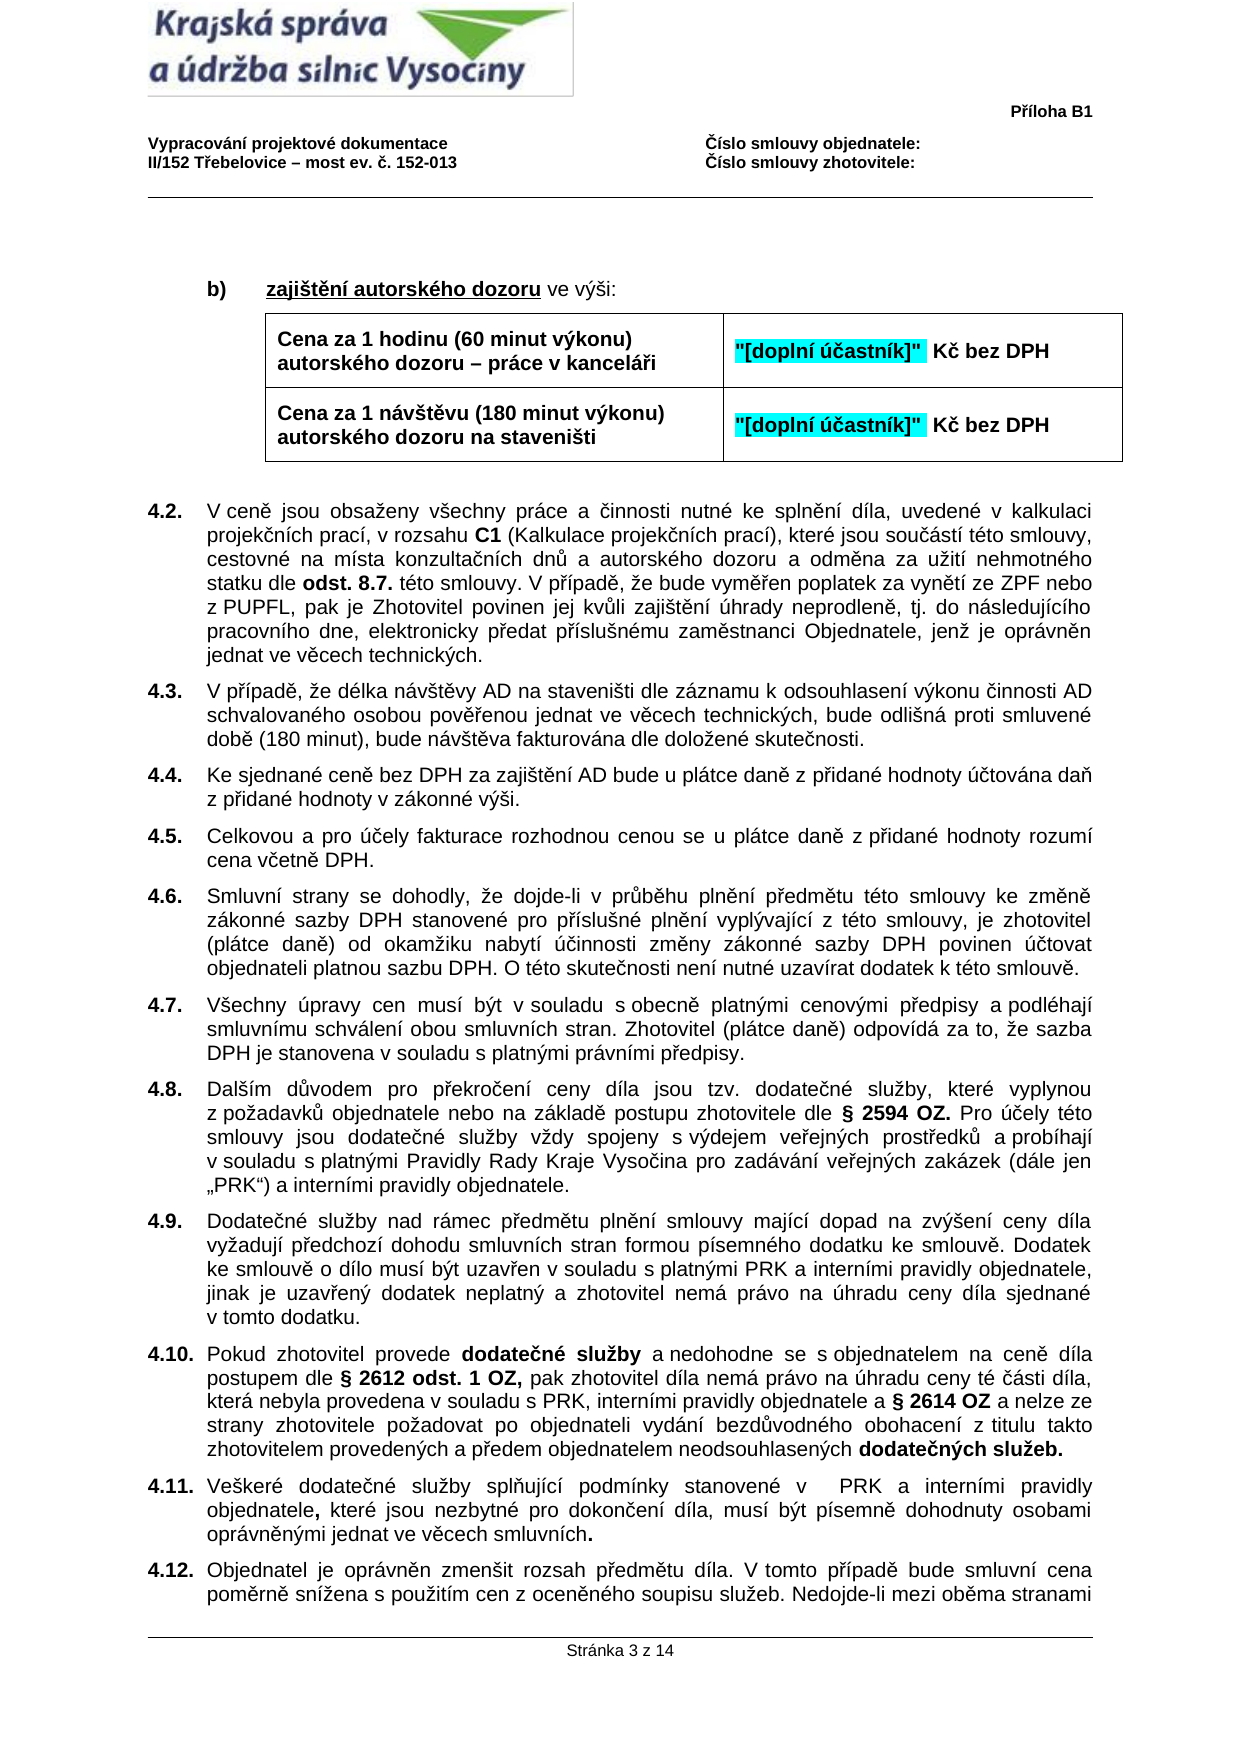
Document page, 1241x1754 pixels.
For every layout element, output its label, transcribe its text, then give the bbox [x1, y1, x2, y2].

list Pokud zhotovitel provede dodatečné služby a nedohodne se s objednatelem na ceně díla postupem dle § 2612 odst. 1 OZ, pak zhotovitel díla nemá právo na úhradu ceny té části díla, která nebyla provedena v souladu s PRK, interními pravidly objednatele a § 2614 OZ a nelze ze strany zhotovitele požadovat po objednateli vydání bezdůvodného obohacení z titulu takto zhotovitelem provedených a předem objednatelem neodsouhlasených dodatečných služeb. [148, 1341, 1093, 1461]
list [148, 1558, 1093, 1606]
list Veškeré dodatečné služby splňující podmínky stanovené v PRK a interními pravidly objednatele, které jsou nezbytné pro dokončení díla, musí být písemně dohodnuty osobami oprávněnými jednat ve věcech smluvních. [148, 1474, 1093, 1546]
list Dalším důvodem pro překročení ceny díla jsou tzv. dodatečné služby, které vyplynou z požadavků objednatele nebo na základě postupu zhotovitele dle § 2594 OZ. Pro účely této smlouvy jsou dodatečné služby vždy spojeny s výdejem veřejných prostředků a probíhají v souladu s platnými Pravidly Rady Kraje Vysočina pro zadávání veřejných zakázek (dále jen „PRK“) a interními pravidly objednatele. [148, 1077, 1093, 1197]
list Všechny úpravy cen musí být v souladu s obecně platnými cenovými předpisy a podléhají smluvnímu schválení obou smluvních stran. Zhotovitel (plátce daně) odpovídá za to, že sazba DPH je stanovena v souladu s platnými právními předpisy. [148, 992, 1093, 1064]
list Ke sjednané ceně bez DPH za zajištění AD bude u plátce daně z přidané hodnoty účtována daň z přidané hodnoty v zákonné výši. [148, 763, 1093, 811]
list Celkovou a pro účely fakturace rozhodnou cenou se u plátce daně z přidané hodnoty rozumí cena včetně DPH. [148, 824, 1093, 872]
table_header Kč bez DPH [724, 314, 1122, 387]
picture [147, 2, 574, 98]
table_cell Cena za 1 návštěvu (180 minut výkonu) autorského dozoru na staveništi [266, 388, 723, 461]
list V ceně jsou obsaženy všechny práce a činnosti nutné ke splnění díla, uvedené v kalkulaci projekčních prací, v rozsahu C1 (Kalkulace projekčních prací), které jsou součástí této smlouvy, cestovné na místa konzultačních dnů a autorského dozoru a odměna za užití nehmotného statku dle odst. 8.7. této smlouvy. V případě, že bude vyměřen poplatek za vynětí ze ZPF nebo z PUPFL, pak je Zhotovitel povinen jej kvůli zajištění úhrady neprodleně, tj. do následujícího pracovního dne, elektronicky předat příslušnému zaměstnanci Objednatele, jenž je oprávněn jednat ve věcech technických. [148, 499, 1093, 666]
table_header Cena za 1 hodinu (60 minut výkonu) autorského dozoru – práce v kanceláři [266, 314, 723, 387]
table_cell Kč bez DPH [724, 388, 1122, 461]
list Smluvní strany se dohodly, že dojde-li v průběhu plnění předmětu této smlouvy ke změně zákonné sazby DPH stanovené pro příslušné plnění vyplývající z této smlouvy, je zhotovitel (plátce daně) od okamžiku nabytí účinnosti změny zákonné sazby DPH povinen účtovat objednateli platnou sazbu DPH. O této skutečnosti není nutné uzavírat dodatek k této smlouvě. [148, 884, 1093, 980]
list zajištění autorského dozoru ve výši: [207, 277, 1093, 301]
list Dodatečné služby nad rámec předmětu plnění smlouvy mající dopad na zvýšení ceny díla vyžadují předchozí dohodu smluvních stran formou písemného dodatku ke smlouvě. Dodatek ke smlouvě o dílo musí být uzavřen v souladu s platnými PRK a interními pravidly objednatele, jinak je uzavřený dodatek neplatný a zhotovitel nemá právo na úhradu ceny díla sjednané v tomto dodatku. [148, 1209, 1093, 1329]
list V případě, že délka návštěvy AD na staveništi dle záznamu k odsouhlasení výkonu činnosti AD schvalovaného osobou pověřenou jednat ve věcech technických, bude odlišná proti smluvené době (180 minut), bude návštěva fakturována dle doložené skutečnosti. [148, 679, 1093, 751]
